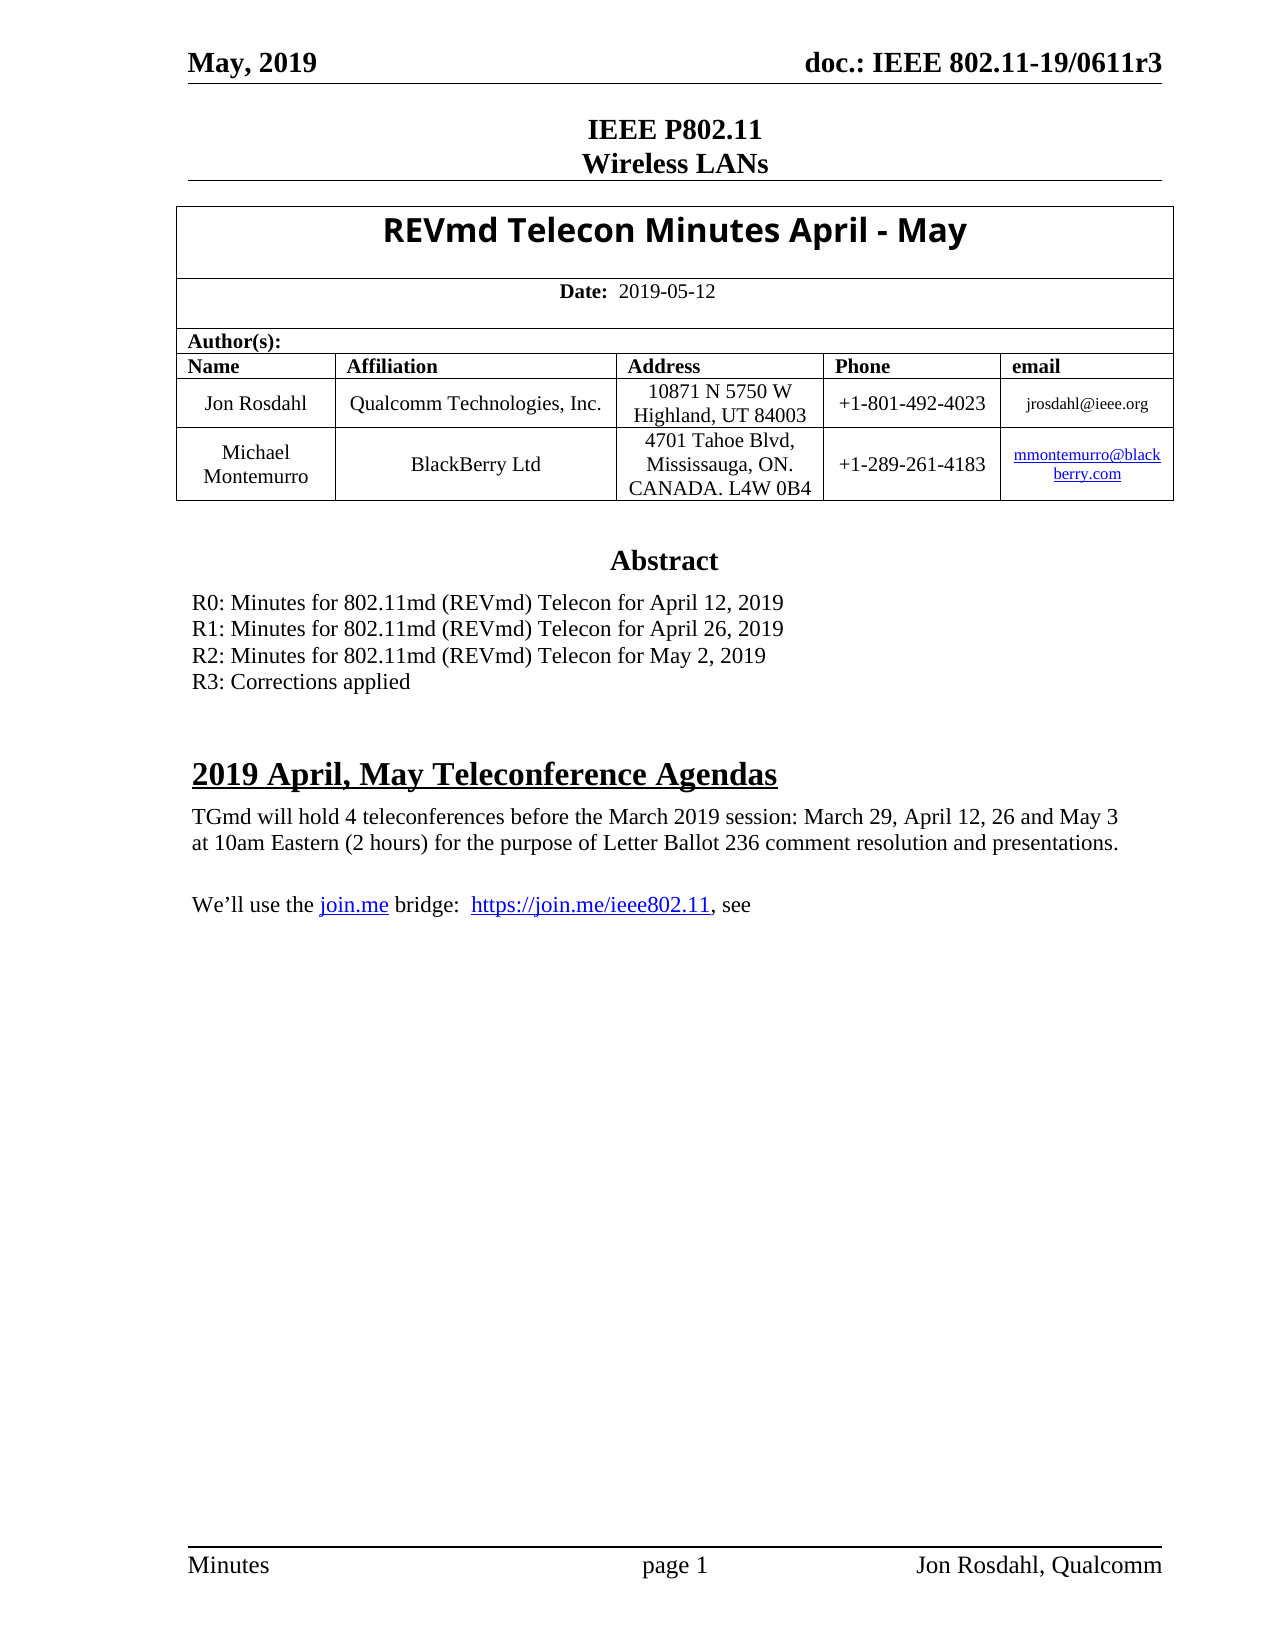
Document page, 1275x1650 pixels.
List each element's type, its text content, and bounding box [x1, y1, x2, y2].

table_cell 10871 N 5750 W Highland, UT 84003 [617, 379, 823, 427]
table_cell Jon Rosdahl [177, 379, 335, 427]
table_cell Date: 2019-05-12 [177, 279, 1173, 328]
table_cell Name [177, 354, 335, 378]
table_cell Affiliation [336, 354, 616, 378]
table_cell email [1001, 354, 1173, 378]
table_cell Michael Montemurro [177, 428, 335, 500]
table_cell 4701 Tahoe Blvd, Mississauga, ON. CANADA. L4W 0B4 [617, 428, 823, 500]
table_cell Qualcomm Technologies, Inc. [336, 379, 616, 427]
text IEEE P802.11 Wireless LANs [187, 112, 1162, 181]
table_header REVmd Telecon Minutes April - May [177, 207, 1173, 278]
table_cell +1-289-261-4183 [824, 428, 1000, 500]
table_cell BlackBerry Ltd [336, 428, 616, 500]
table_cell Address [617, 354, 823, 378]
table_cell mmontemurro@blackberry.com [1001, 428, 1173, 500]
table_cell Phone [824, 354, 1000, 378]
table_cell +1-801-492-4023 [824, 379, 1000, 427]
table_cell jrosdahl@ieee.org [1001, 379, 1173, 427]
table_cell Author(s): [177, 329, 1173, 353]
